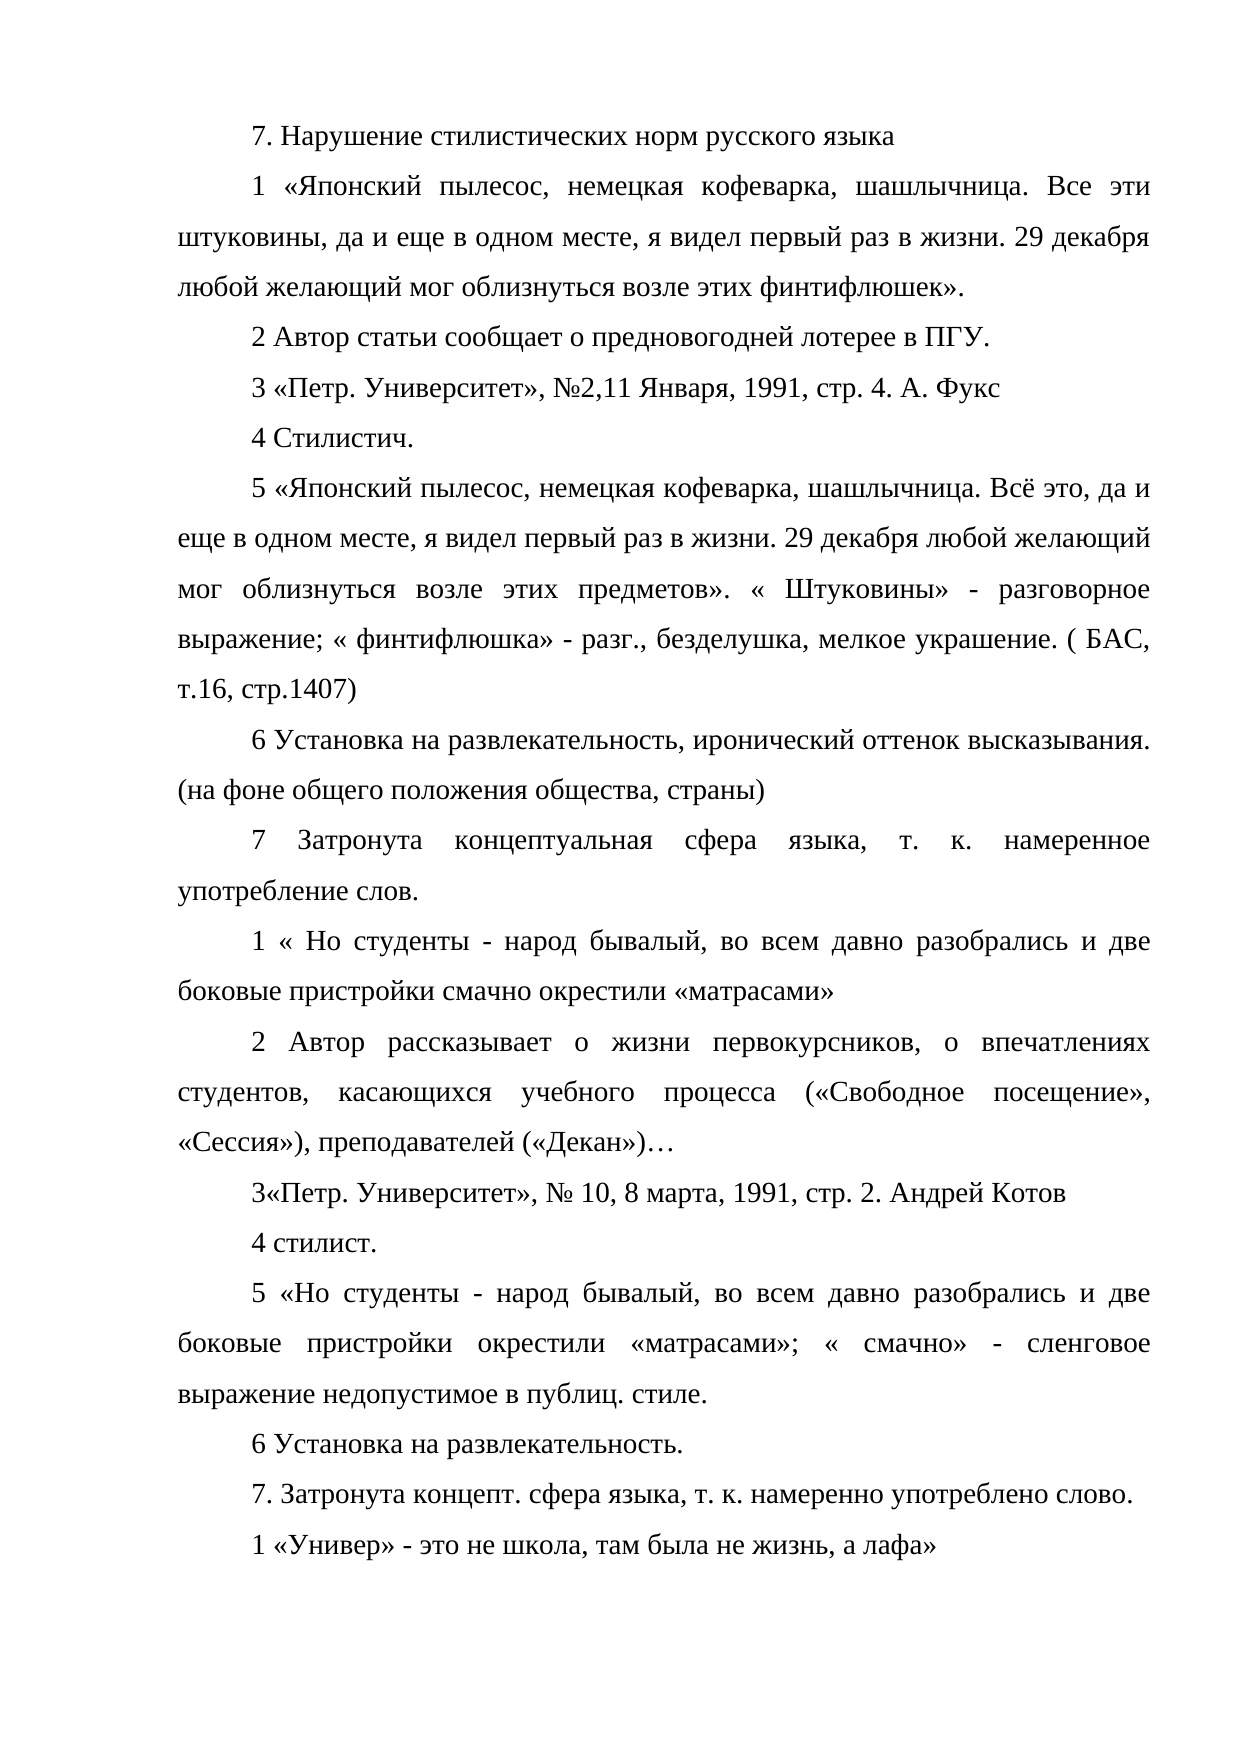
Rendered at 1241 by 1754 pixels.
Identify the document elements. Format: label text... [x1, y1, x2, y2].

text 5 «Японский пылесос, немецкая кофеварка, шашлычница. Всё это, да и еще в одном месте, я видел первый раз в жизни. 29 декабря любой желающий мог облизнуться возле этих предметов». « Штуковины» - разговорное выражение; « финтифлюшка» - разг., безделушка, мелкое украшение. ( БАС, т.16, стр.1407) [177, 470, 1152, 705]
text 1 «Японский пылесос, немецкая кофеварка, шашлычница. Все эти штуковины, да и еще в одном месте, я видел первый раз в жизни. 29 декабря любой желающий мог облизнуться возле этих финтифлюшек». [177, 168, 1152, 303]
text 4 Стилистич. [177, 420, 1152, 453]
text 2 Автор рассказывает о жизни первокурсников, о впечатлениях студентов, касающихся учебного процесса («Свободное посещение», «Сессия»), преподавателей («Декан»)… [177, 1024, 1152, 1158]
text 1 «Универ» - это не школа, там была не жизнь, а лафа» [177, 1527, 1152, 1560]
text 7. Затронута концепт. сфера языка, т. к. намеренно употреблено слово. [177, 1477, 1152, 1510]
text 6 Установка на развлекательность, иронический оттенок высказывания. (на фоне общего положения общества, страны) [177, 722, 1152, 806]
text 3 «Петр. Университет», №2,11 Января, 1991, стр. 4. А. Фукс [177, 370, 1152, 403]
text 4 стилист. [177, 1225, 1152, 1258]
text 7 Затронута концептуальная сфера языка, т. к. намеренное употребление слов. [177, 822, 1152, 906]
text 3«Петр. Университет», № 10, 8 марта, 1991, стр. 2. Андрей Котов [177, 1175, 1152, 1208]
text 6 Установка на развлекательность. [177, 1426, 1152, 1460]
text 2 Автор статьи сообщает о предновогодней лотерее в ПГУ. [177, 319, 1152, 353]
text 5 «Но студенты - народ бывалый, во всем давно разобрались и две боковые пристройки окрестили «матрасами»; « смачно» - сленговое выражение недопустимое в публиц. стиле. [177, 1275, 1152, 1409]
text 7. Нарушение стилистических норм русского языка [177, 118, 1152, 152]
text 1 « Но студенты - народ бывалый, во всем давно разобрались и две боковые пристройки смачно окрестили «матрасами» [177, 923, 1152, 1007]
